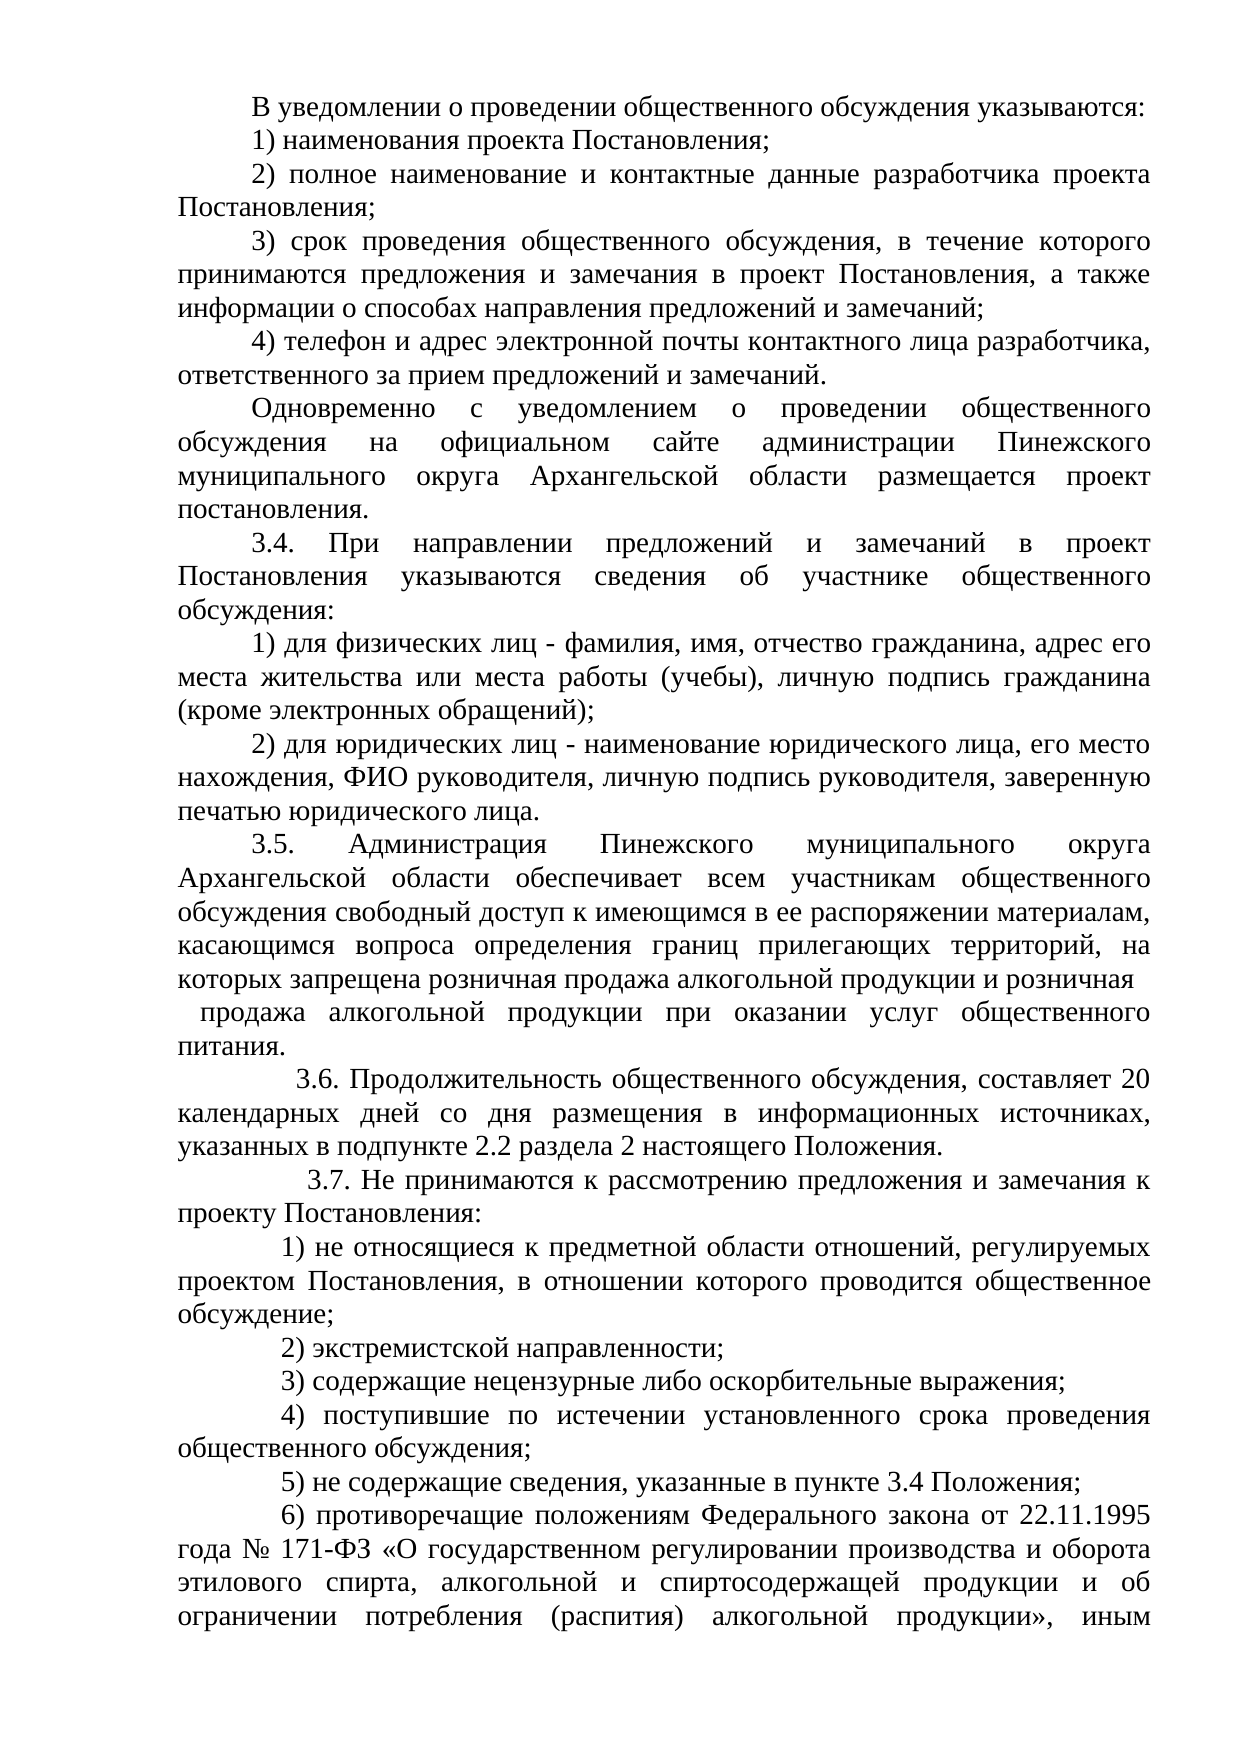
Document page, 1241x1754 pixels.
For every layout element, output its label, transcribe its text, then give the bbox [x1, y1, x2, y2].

text 1) не относящиеся к предметной области отношений, регулируемых проектом Постановления, в отношении которого проводится общественное обсуждение; [177, 1229, 1152, 1330]
text 3) содержащие нецензурные либо оскорбительные выражения; [177, 1363, 1152, 1397]
text 3.4. При направлении предложений и замечаний в проект Постановления указываются сведения об участнике общественного обсуждения: [177, 525, 1152, 625]
text 4) телефон и адрес электронной почты контактного лица разработчика, ответственного за прием предложений и замечаний. [177, 323, 1152, 391]
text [177, 1497, 1152, 1632]
text 1) для физических лиц - фамилия, имя, отчество гражданина, адрес его места жительства или места работы (учебы), личную подпись гражданина (кроме электронных обращений); [177, 625, 1152, 726]
text 3.5. Администрация Пинежского муниципального округа Архангельской области обеспечивает всем участникам общественного обсуждения свободный доступ к имеющимся в ее распоряжении материалам, касающимся вопроса определения границ прилегающих территорий, на которых запрещена розничная продажа алкогольной продукции и розничная [177, 827, 1152, 994]
text 4) поступившие по истечении установленного срока проведения общественного обсуждения; [177, 1397, 1152, 1464]
text 2) экстремистской направленности; [177, 1330, 1152, 1363]
text продажа алкогольной продукции при оказании услуг общественного питания. [177, 994, 1152, 1061]
text 2) для юридических лиц - наименование юридического лица, его место нахождения, ФИО руководителя, личную подпись руководителя, заверенную печатью юридического лица. [177, 726, 1152, 827]
text 2) полное наименование и контактные данные разработчика проекта Постановления; [177, 156, 1152, 223]
text 5) не содержащие сведения, указанные в пункте 3.4 Положения; [177, 1464, 1152, 1497]
text 3.7. Не принимаются к рассмотрению предложения и замечания к проекту Постановления: [177, 1162, 1152, 1229]
text 3) срок проведения общественного обсуждения, в течение которого принимаются предложения и замечания в проект Постановления, а также информации о способах направления предложений и замечаний; [177, 223, 1152, 323]
text 3.6. Продолжительность общественного обсуждения, составляет 20 календарных дней со дня размещения в информационных источниках, указанных в подпункте 2.2 раздела 2 настоящего Положения. [177, 1061, 1152, 1162]
text В уведомлении о проведении общественного обсуждения указываются: [177, 89, 1152, 122]
text Одновременно с уведомлением о проведении общественного обсуждения на официальном сайте администрации Пинежского муниципального округа Архангельской области размещается проект постановления. [177, 391, 1152, 525]
text 1) наименования проекта Постановления; [177, 122, 1152, 156]
